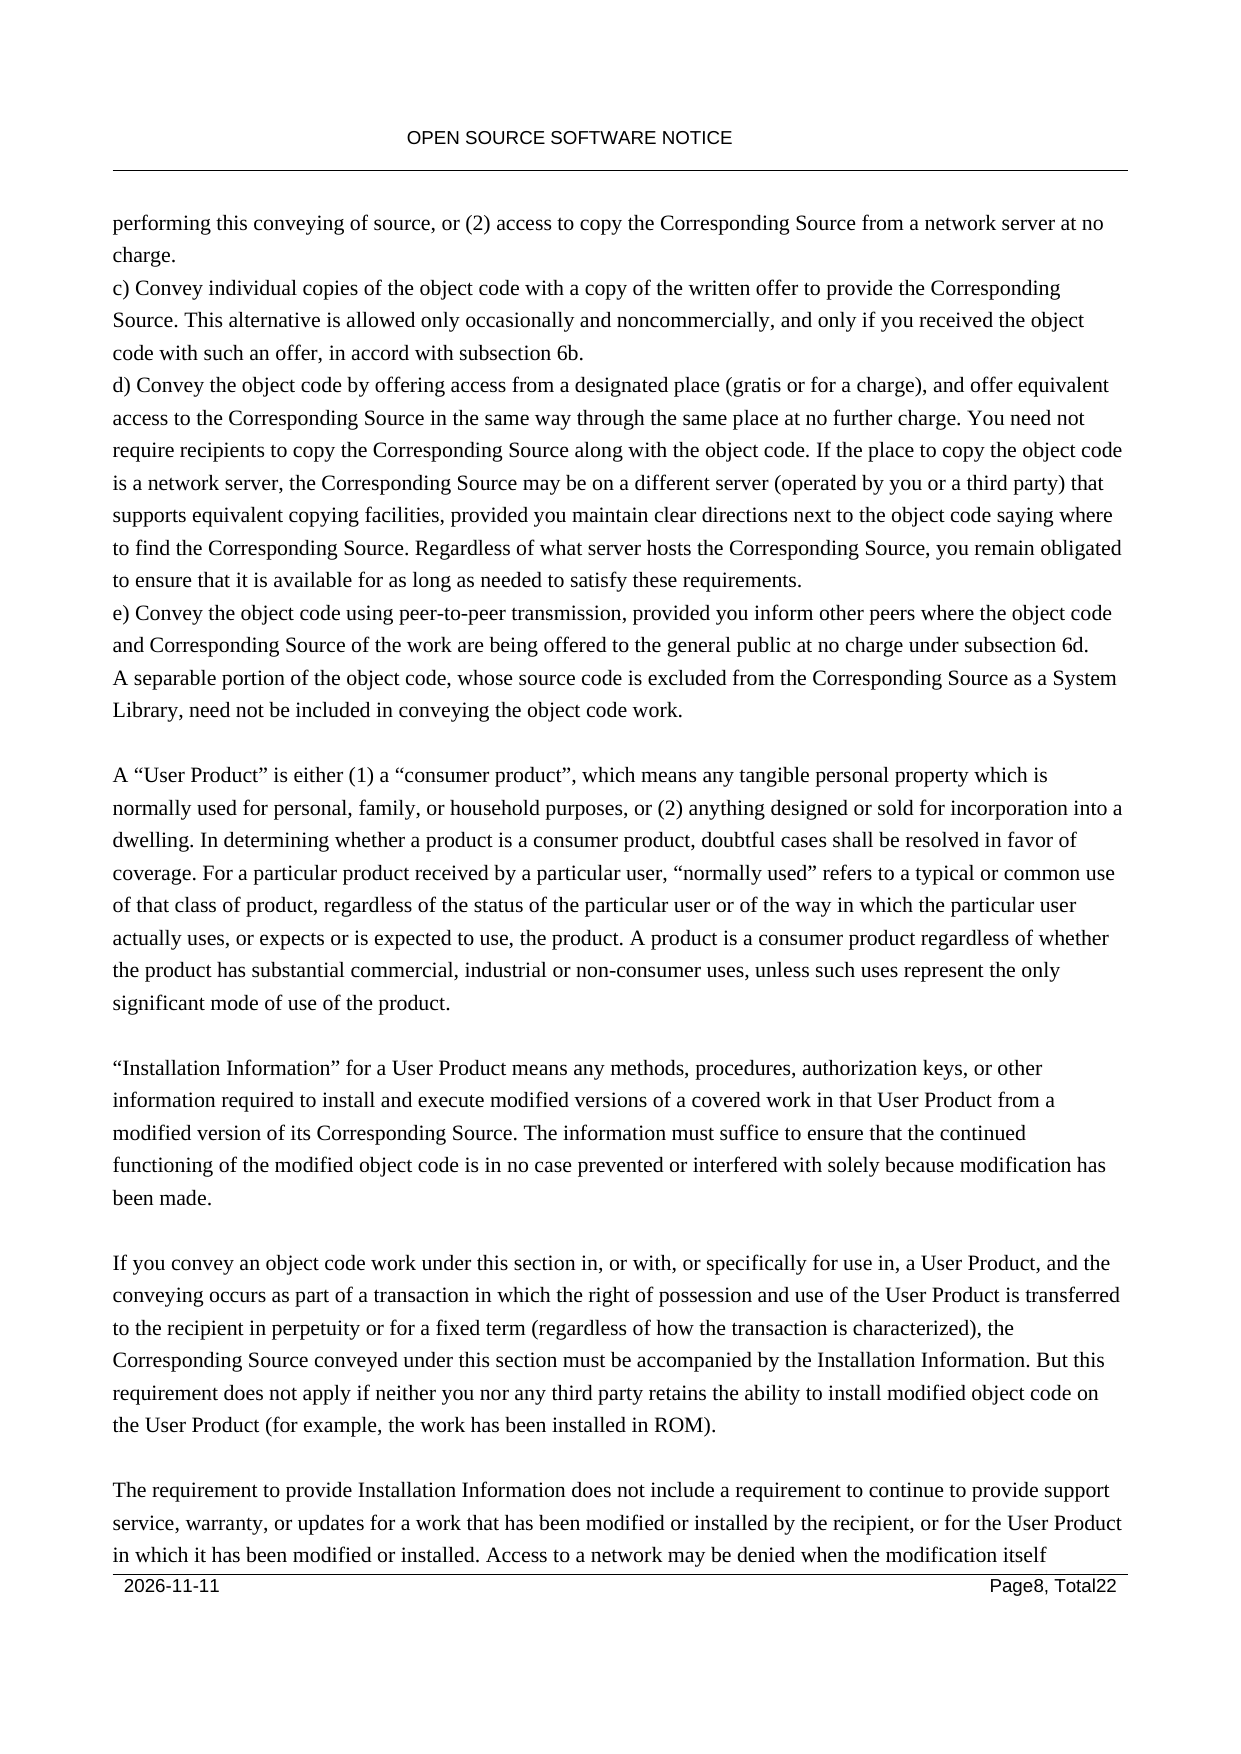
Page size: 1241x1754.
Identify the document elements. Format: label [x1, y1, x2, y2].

text [112, 206, 1128, 1571]
